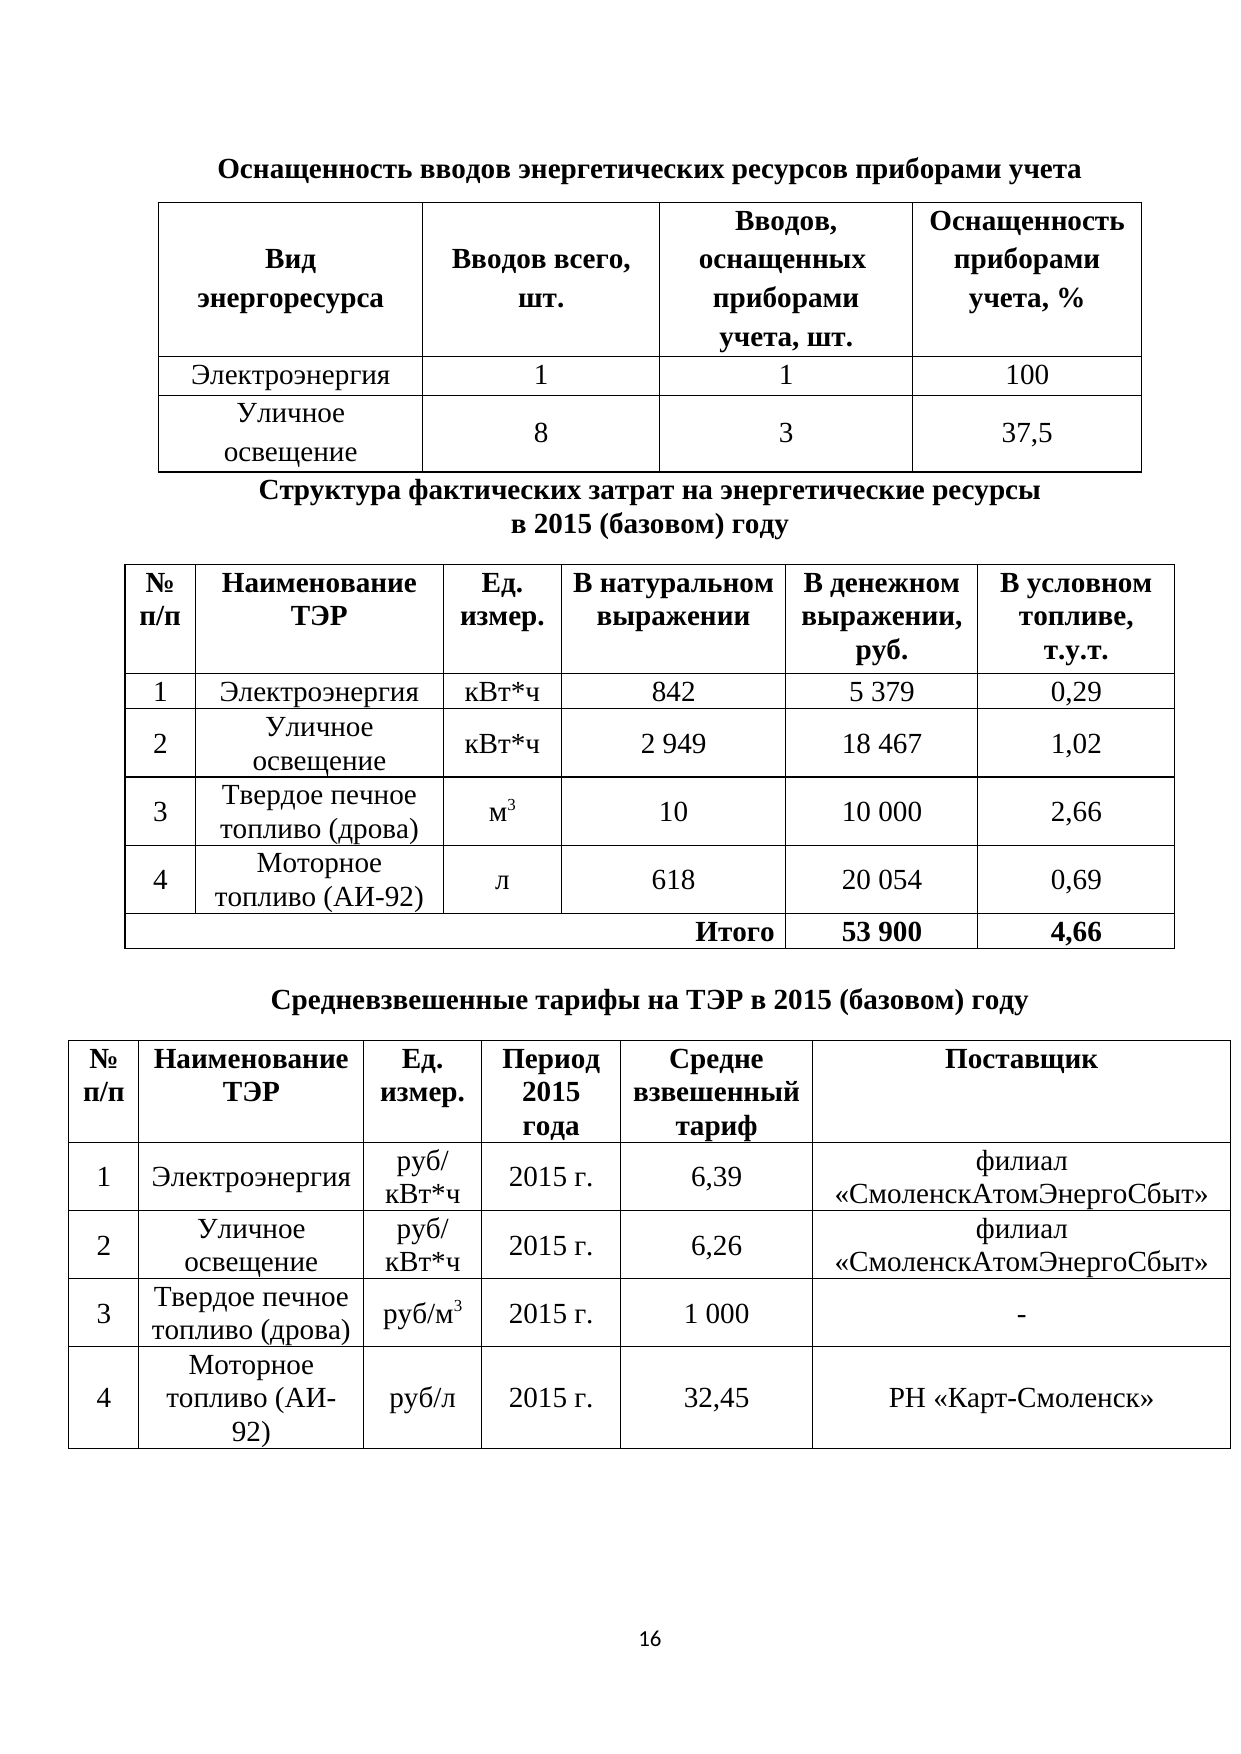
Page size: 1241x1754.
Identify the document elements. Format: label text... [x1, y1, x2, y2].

table_header Вводов всего, шт. [423, 203, 659, 356]
table_header Средне взвешенный тариф [621, 1041, 812, 1142]
table_header В условном топливе, т.у.т. [978, 565, 1174, 672]
table_header № п/п [69, 1041, 138, 1142]
table_cell 32,45 [621, 1347, 812, 1448]
table_cell 2015 г. [482, 1143, 620, 1210]
table_cell Электроэнергия [196, 674, 443, 708]
table_cell Электроэнергия [139, 1143, 363, 1210]
table_cell 0,29 [978, 674, 1174, 708]
table_cell 5 379 [786, 674, 977, 708]
table_cell Итого [126, 914, 785, 948]
table_cell 1 [69, 1143, 138, 1210]
table_cell 2 949 [562, 709, 785, 776]
table_cell Уличное освещение [159, 396, 422, 471]
table_header Наименование ТЭР [139, 1041, 363, 1142]
table_cell 2015 г. [482, 1347, 620, 1448]
table_cell филиал «СмоленскАтомЭнергоСбыт» [813, 1143, 1230, 1210]
text Структура фактических затрат на энергетические ресурсы [177, 473, 1122, 506]
table_header Вводов, оснащенных приборами учета, шт. [660, 203, 912, 356]
text Средневзвешенные тарифы на ТЭР в 2015 (базовом) году [177, 982, 1122, 1016]
table_cell 8 [423, 396, 659, 471]
table_cell 2 [126, 709, 195, 776]
table_cell 618 [562, 846, 785, 913]
table_cell Электроэнергия [159, 357, 422, 394]
table_cell 20 054 [786, 846, 977, 913]
table_header Ед. измер. [364, 1041, 481, 1142]
table_header Оснащенность приборами учета, % [913, 203, 1141, 356]
table_cell филиал «СмоленскАтомЭнергоСбыт» [813, 1211, 1230, 1278]
table_header Вид энергоресурса [159, 203, 422, 356]
table_cell Моторное топливо (АИ-92) [196, 846, 443, 913]
table_cell 1 000 [621, 1279, 812, 1346]
table_cell 1 [660, 357, 912, 394]
table_cell - [813, 1279, 1230, 1346]
table_header Наименование ТЭР [196, 565, 443, 672]
table_header В денежном выражении, руб. [786, 565, 977, 672]
table_header Ед. измер. [444, 565, 561, 672]
table_cell РН «Карт-Смоленск» [813, 1347, 1230, 1448]
table_cell руб/м3 [364, 1279, 481, 1346]
table_cell Уличное освещение [139, 1211, 363, 1278]
table_cell 100 [913, 357, 1141, 394]
table_cell 2 [69, 1211, 138, 1278]
table_cell 4 [126, 846, 195, 913]
table_cell 3 [126, 778, 195, 844]
table_header № п/п [126, 565, 195, 672]
table_cell 0,69 [978, 846, 1174, 913]
table_cell 6,26 [621, 1211, 812, 1278]
table_cell 53 900 [786, 914, 977, 948]
table_cell 2015 г. [482, 1211, 620, 1278]
table_cell 1 [423, 357, 659, 394]
table_cell 1 [126, 674, 195, 708]
table_cell 4,66 [978, 914, 1174, 948]
text Оснащенность вводов энергетических ресурсов приборами учета [177, 152, 1122, 185]
table_cell 3 [660, 396, 912, 471]
table_header Поставщик [813, 1041, 1230, 1142]
table_cell руб/л [364, 1347, 481, 1448]
table_cell л [444, 846, 561, 913]
table_cell Твердое печное топливо (дрова) [139, 1279, 363, 1346]
table_cell 37,5 [913, 396, 1141, 471]
table_cell руб/ кВт*ч [364, 1143, 481, 1210]
table_cell м3 [444, 778, 561, 844]
table_header В натуральном выражении [562, 565, 785, 672]
table_cell 10 000 [786, 778, 977, 844]
text в 2015 (базовом) году [177, 506, 1122, 539]
table_cell 2015 г. [482, 1279, 620, 1346]
table_cell 2,66 [978, 778, 1174, 844]
table_header Период 2015 года [482, 1041, 620, 1142]
table_cell 842 [562, 674, 785, 708]
table_cell 10 [562, 778, 785, 844]
table_cell 18 467 [786, 709, 977, 776]
table_cell 4 [69, 1347, 138, 1448]
table_cell 3 [69, 1279, 138, 1346]
table_cell 6,39 [621, 1143, 812, 1210]
table_cell Моторное топливо (АИ-92) [139, 1347, 363, 1448]
table_cell кВт*ч [444, 674, 561, 708]
table_cell Твердое печное топливо (дрова) [196, 778, 443, 844]
table_cell 1,02 [978, 709, 1174, 776]
table_cell руб/ кВт*ч [364, 1211, 481, 1278]
table_cell Уличное освещение [196, 709, 443, 776]
table_cell кВт*ч [444, 709, 561, 776]
